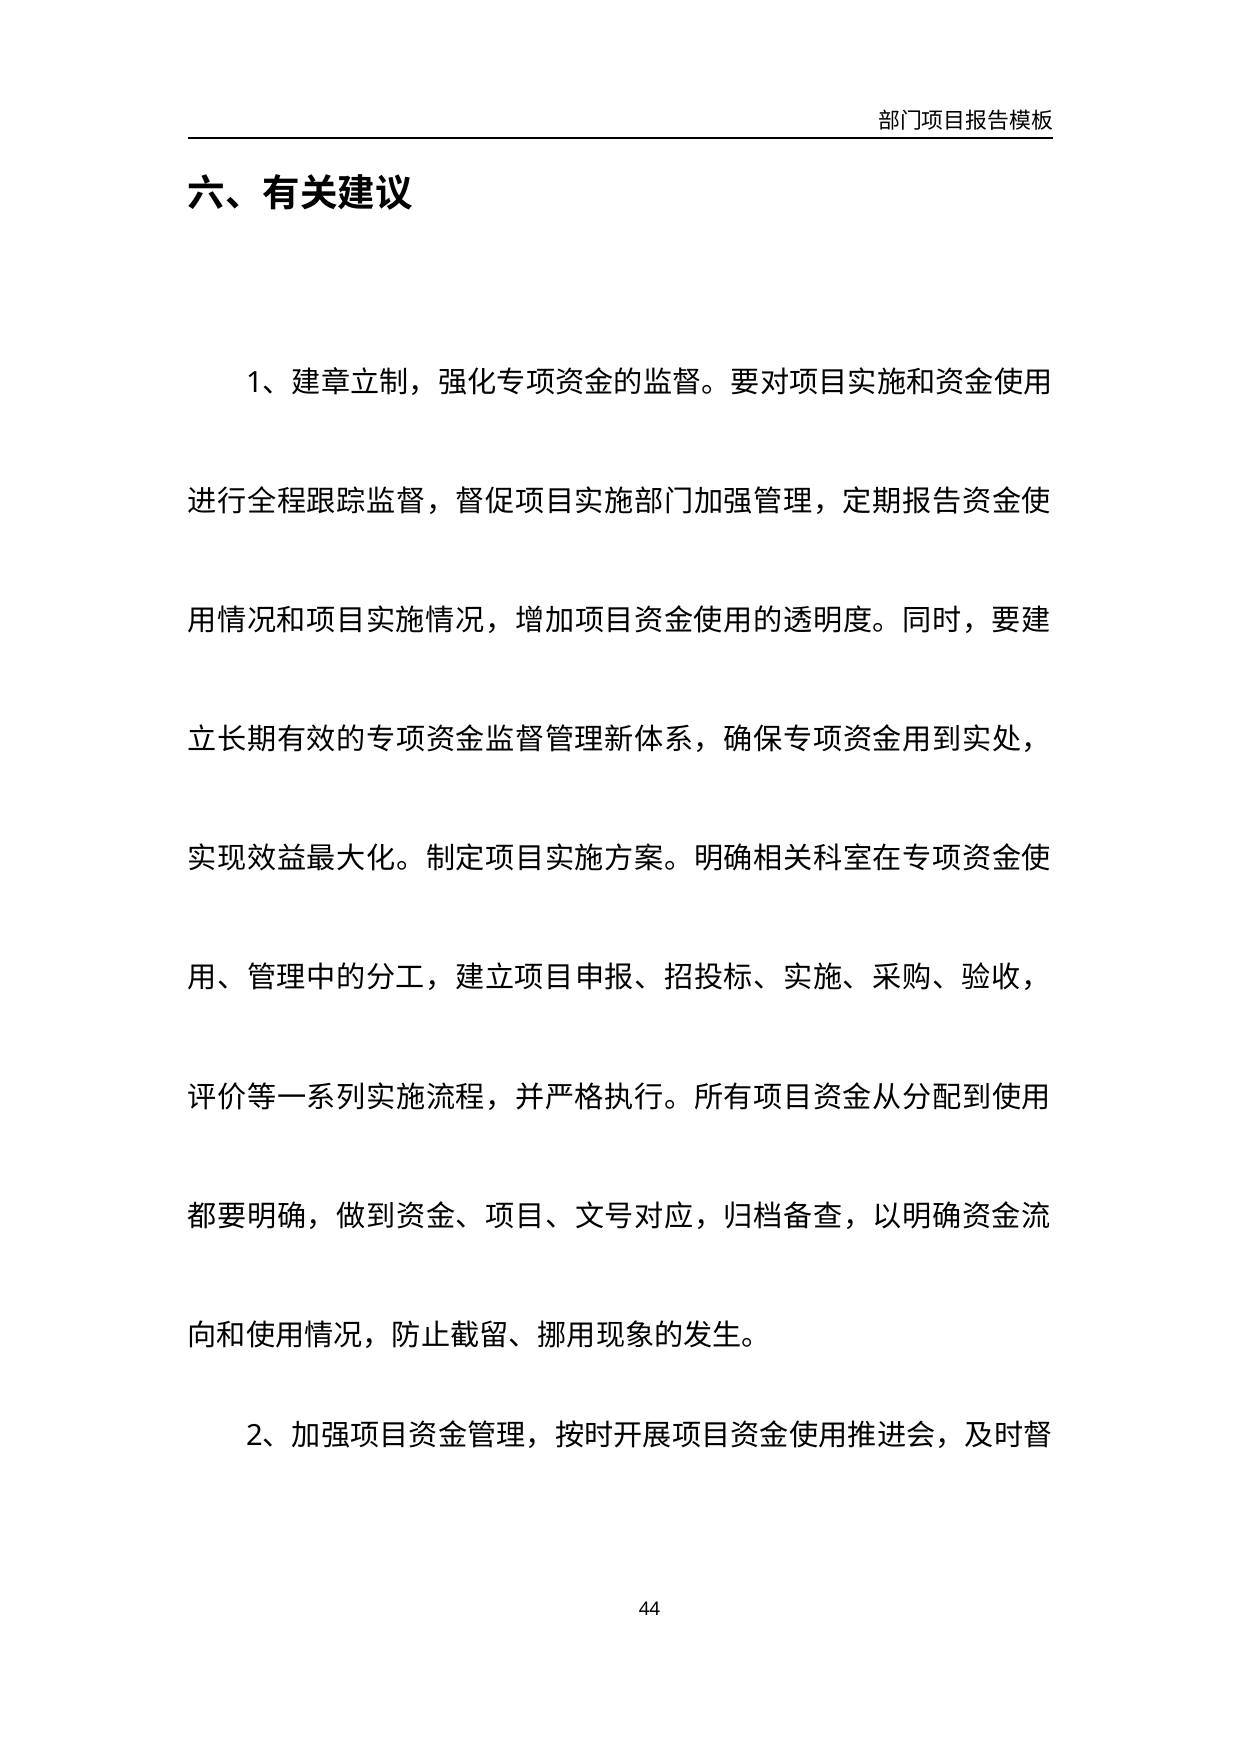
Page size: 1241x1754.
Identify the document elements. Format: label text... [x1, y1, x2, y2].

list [187, 1393, 1053, 1473]
subtitle 有关建议 [187, 150, 1053, 229]
list 建章立制，强化专项资金的监督。要对项目实施和资金使用进行全程跟踪监督，督促项目实施部门加强管理，定期报告资金使用情况和项目实施情况，增加项目资金使用的透明度。同时，要建立长期有效的专项资金监督管理新体系，确保专项资金用到实处，实现效益最大化。制定项目实施方案。明确相关科室在专项资金使用、管理中的分工，建立项目申报、招投标、实施、采购、验收，评价等一系列实施流程，并严格执行。所有项目资金从分配到使用都要明确，做到资金、项目、文号对应，归档备查，以明确资金流向和使用情况，防止截留、挪用现象的发生。 [187, 340, 1053, 1372]
